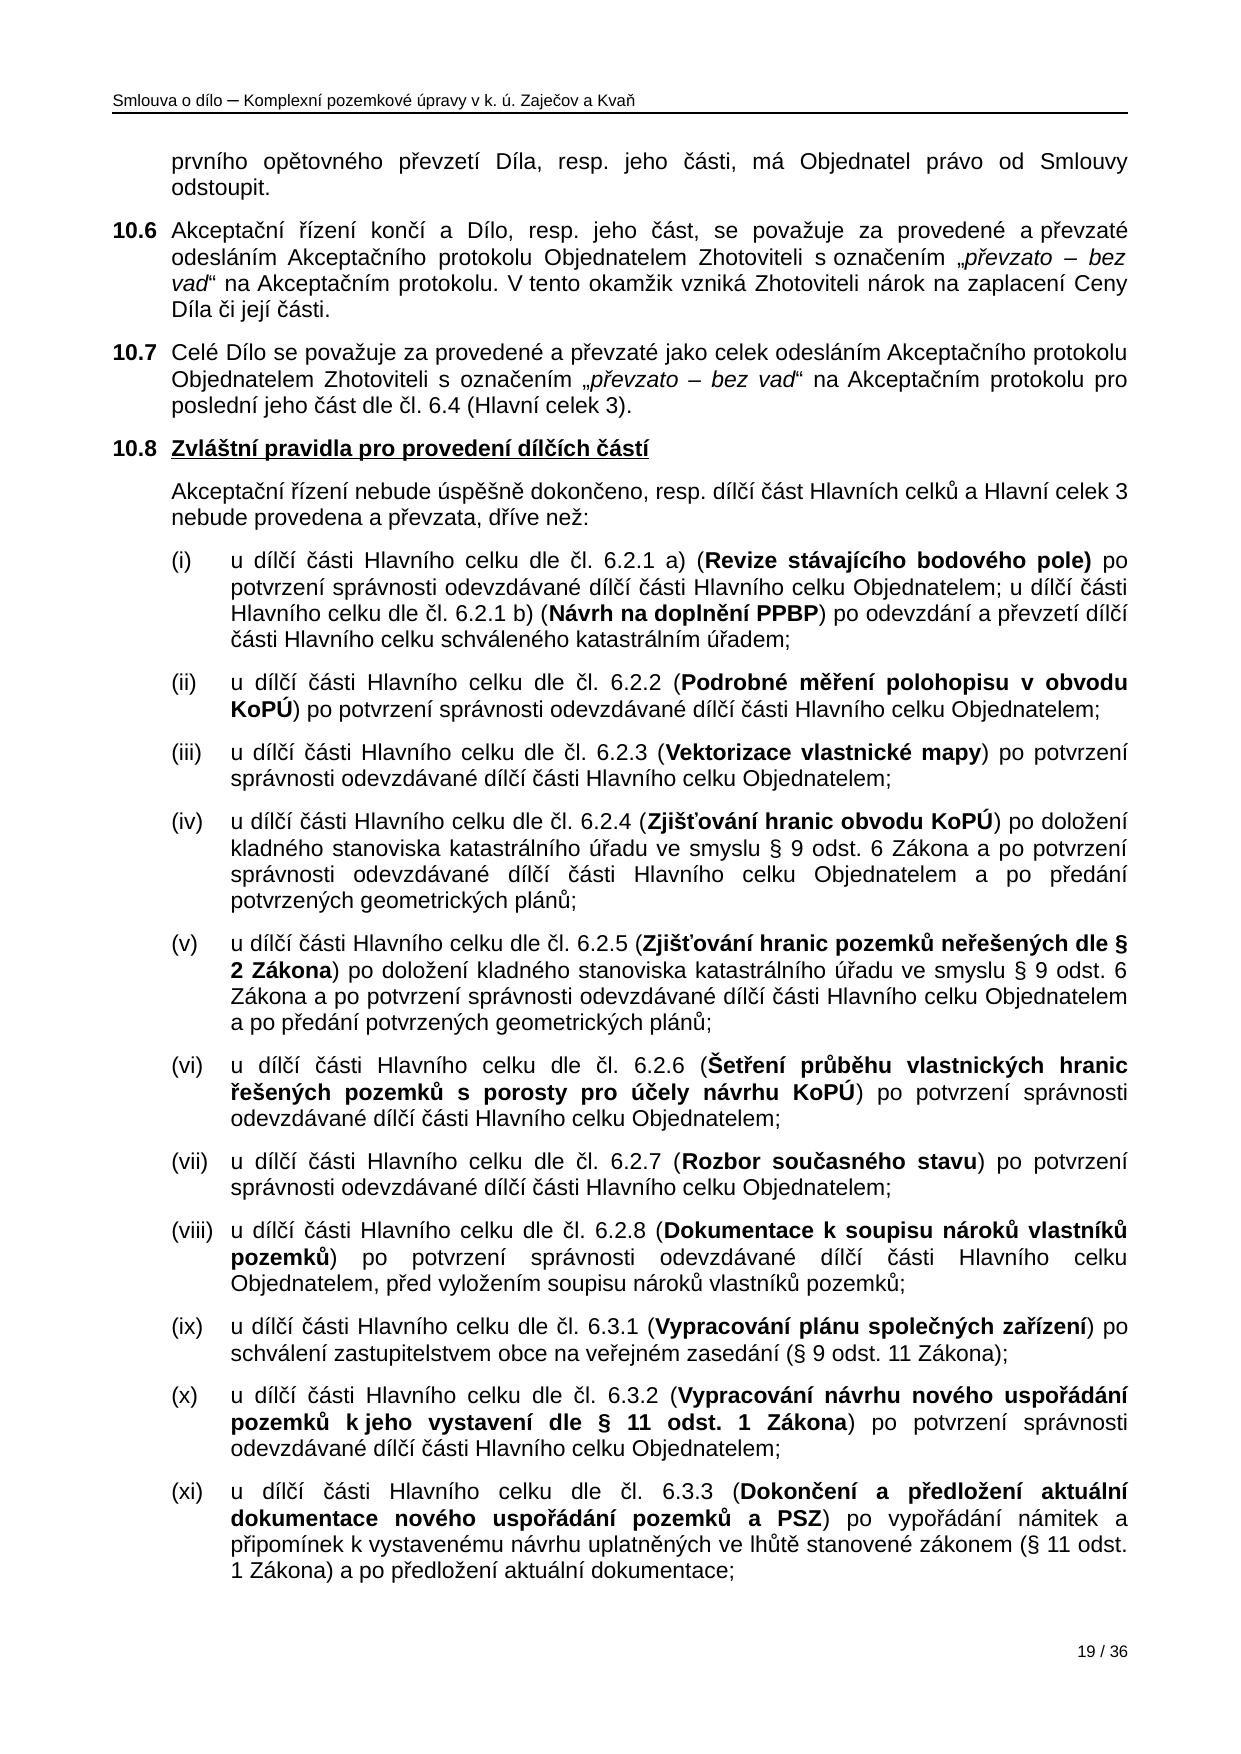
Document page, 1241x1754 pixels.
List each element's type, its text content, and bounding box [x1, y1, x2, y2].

list u dílčí části Hlavního celku dle čl. 6.2.6 (Šetření průběhu vlastnických hranic řešených pozemků s porosty pro účely návrhu KoPÚ) po potvrzení správnosti odevzdávané dílčí části Hlavního celku Objednatelem; [171, 1052, 1128, 1131]
list u dílčí části Hlavního celku dle čl. 6.2.3 (Vektorizace vlastnické mapy) po potvrzení správnosti odevzdávané dílčí části Hlavního celku Objednatelem; [171, 739, 1128, 791]
list u dílčí části Hlavního celku dle čl. 6.3.1 (Vypracování plánu společných zařízení) po schválení zastupitelstvem obce na veřejném zasedání (§ 9 odst. 11 Zákona); [171, 1313, 1128, 1366]
text Zvláštní pravidla pro provedení dílčích částí [112, 435, 1128, 461]
list Akceptační řízení nebude úspěšně dokončeno, resp. dílčí část Hlavních celků a Hlavní celek 3 nebude provedena a převzata, dříve než: [171, 478, 1128, 531]
list u dílčí části Hlavního celku dle čl. 6.2.5 (Zjišťování hranic pozemků neřešených dle § 2 Zákona) po doložení kladného stanoviska katastrálního úřadu ve smyslu § 9 odst. 6 Zákona a po potvrzení správnosti odevzdávané dílčí části Hlavního celku Objednatelem a po předání potvrzených geometrických plánů; [171, 930, 1128, 1036]
list u dílčí části Hlavního celku dle čl. 6.3.3 (Dokončení a předložení aktuální dokumentace nového uspořádání pozemků a PSZ) po vypořádání námitek a připomínek k vystavenému návrhu uplatněných ve lhůtě stanovené zákonem (§ 11 odst. 1 Zákona) a po předložení aktuální dokumentace; [171, 1478, 1128, 1584]
text Celé Dílo se považuje za provedené a převzaté jako celek odesláním Akceptačního protokolu Objednatelem Zhotoviteli s označením „převzato – bez vad“ na Akceptačním protokolu pro poslední jeho část dle čl. 6.4 (Hlavní celek 3). [112, 339, 1128, 418]
list u dílčí části Hlavního celku dle čl. 6.2.2 (Podrobné měření polohopisu v obvodu KoPÚ) po potvrzení správnosti odevzdávané dílčí části Hlavního celku Objednatelem; [171, 669, 1128, 722]
list u dílčí části Hlavního celku dle čl. 6.3.2 (Vypracování návrhu nového uspořádání pozemků k jeho vystavení dle § 11 odst. 1 Zákona) po potvrzení správnosti odevzdávané dílčí části Hlavního celku Objednatelem; [171, 1382, 1128, 1462]
list u dílčí části Hlavního celku dle čl. 6.2.7 (Rozbor současného stavu) po potvrzení správnosti odevzdávané dílčí části Hlavního celku Objednatelem; [171, 1148, 1128, 1201]
text Akceptační řízení končí a Dílo, resp. jeho část, se považuje za provedené a převzaté odesláním Akceptačního protokolu Objednatelem Zhotoviteli s označením „převzato – bez vad“ na Akceptačním protokolu. V tento okamžik vzniká Zhotoviteli nárok na zaplacení Ceny Díla či její části. [112, 217, 1128, 322]
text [112, 148, 1128, 200]
list u dílčí části Hlavního celku dle čl. 6.2.8 (Dokumentace k soupisu nároků vlastníků pozemků) po potvrzení správnosti odevzdávané dílčí části Hlavního celku Objednatelem, před vyložením soupisu nároků vlastníků pozemků; [171, 1217, 1128, 1296]
list u dílčí části Hlavního celku dle čl. 6.2.4 (Zjišťování hranic obvodu KoPÚ) po doložení kladného stanoviska katastrálního úřadu ve smyslu § 9 odst. 6 Zákona a po potvrzení správnosti odevzdávané dílčí části Hlavního celku Objednatelem a po předání potvrzených geometrických plánů; [171, 808, 1128, 913]
list u dílčí části Hlavního celku dle čl. 6.2.1 a) (Revize stávajícího bodového pole) po potvrzení správnosti odevzdávané dílčí části Hlavního celku Objednatelem; u dílčí části Hlavního celku dle čl. 6.2.1 b) (Návrh na doplnění PPBP) po odevzdání a převzetí dílčí části Hlavního celku schváleného katastrálním úřadem; [171, 547, 1128, 653]
